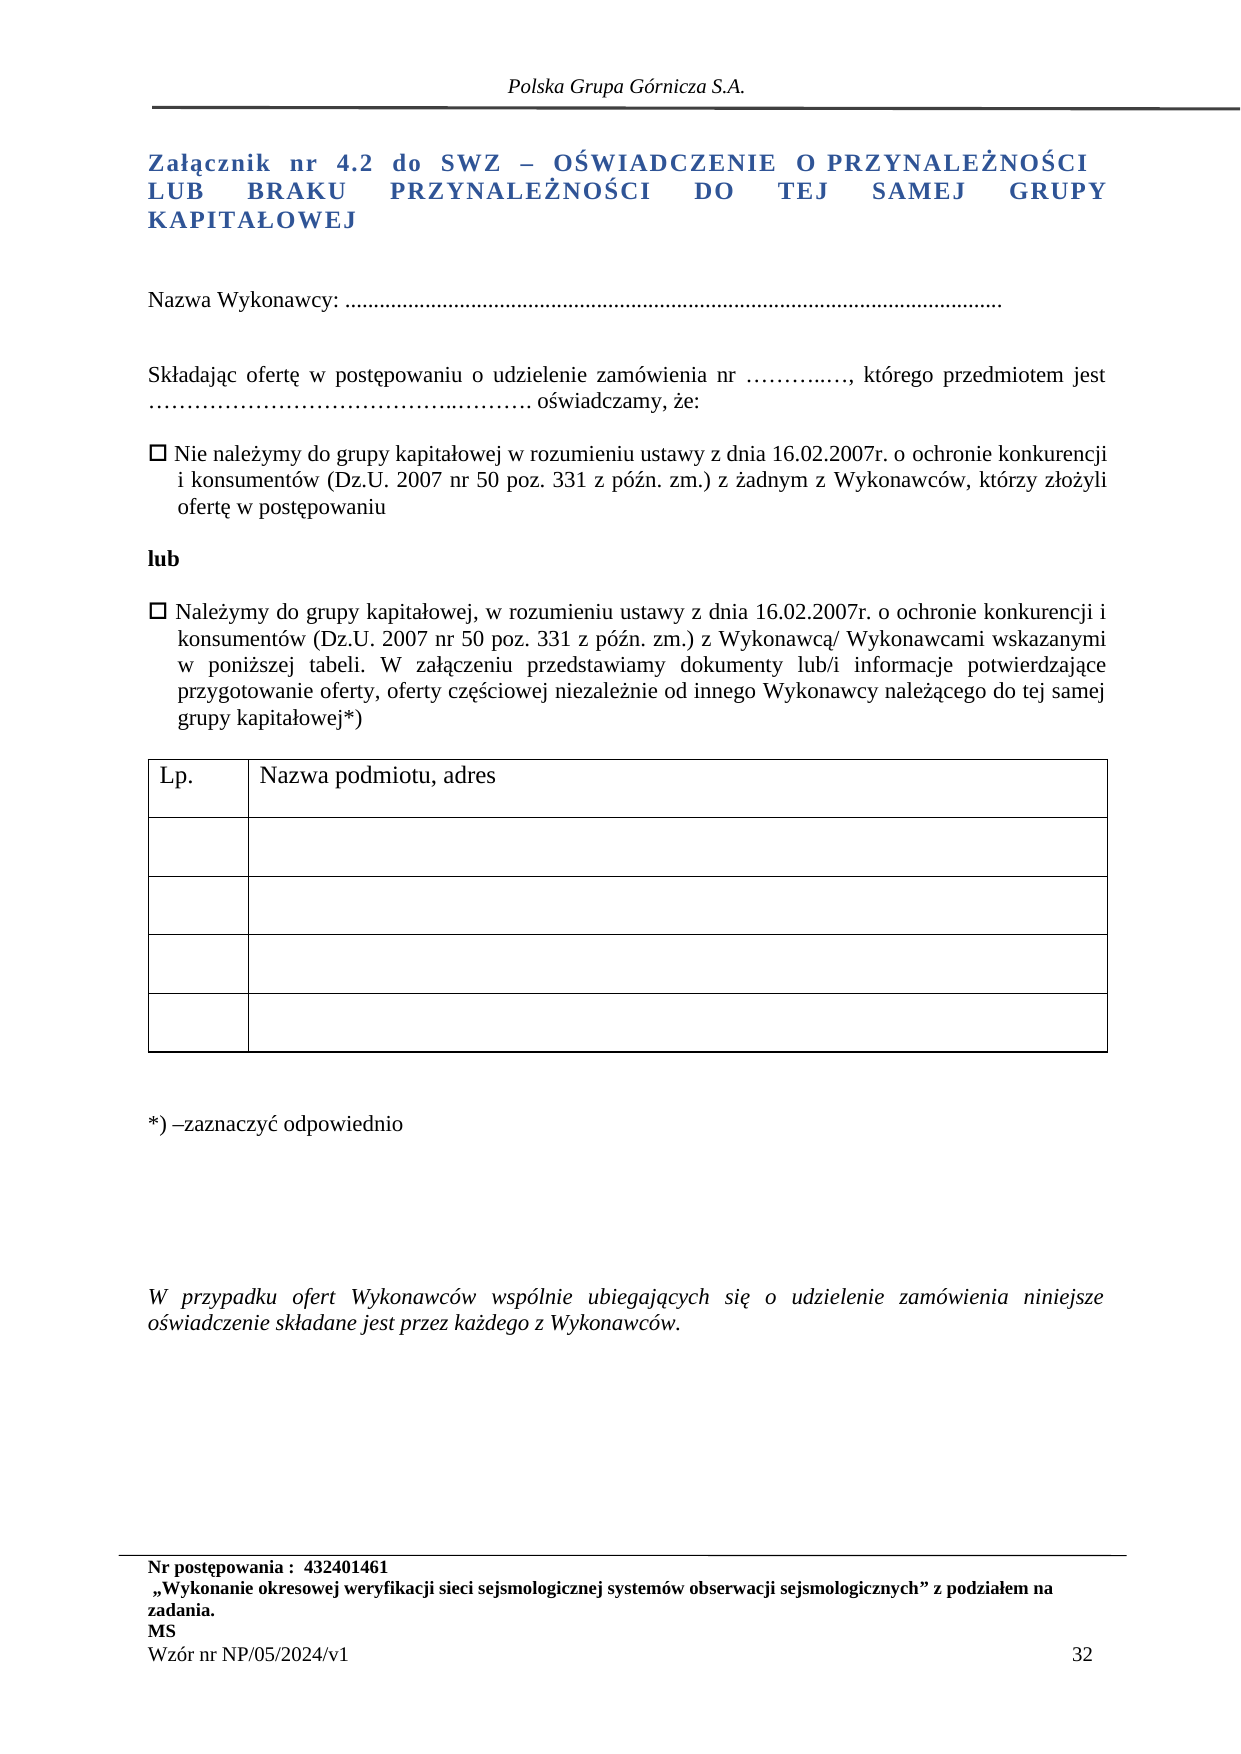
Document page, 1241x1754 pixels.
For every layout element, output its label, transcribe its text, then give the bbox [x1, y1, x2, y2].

table_header Lp. [149, 760, 248, 817]
text Należymy do grupy kapitałowej, w rozumieniu ustawy z dnia 16.02.2007r. o ochronie konkurencji i konsumentów (Dz.U. 2007 nr 50 poz. 331 z późn. zm.) z Wykonawcą/ Wykonawcami wskazanymi w poniższej tabeli. W załączeniu przedstawiamy dokumenty lub/i informacje potwierdzające przygotowanie oferty, oferty częściowej niezależnie od innego Wykonawcy należącego do tej samej grupy kapitałowej*) [148, 598, 1107, 730]
table_cell [249, 994, 1107, 1051]
text *) –zaznaczyć odpowiednio [148, 1110, 1107, 1136]
text Nazwa Wykonawcy: ................................................................................................................... [148, 287, 1107, 313]
text Nie należymy do grupy kapitałowej w rozumieniu ustawy z dnia 16.02.2007r. o ochronie konkurencji i konsumentów (Dz.U. 2007 nr 50 poz. 331 z późn. zm.) z żadnym z Wykonawców, którzy złożyli ofertę w postępowaniu [148, 440, 1107, 519]
table_cell [149, 877, 248, 934]
text Załącznik nr 4.2 do SWZ – OŚWIADCZENIE O PRZYNALEŻNOŚCI LUB BRAKU PRZYNALEŻNOŚCI DO TEJ SAMEJ GRUPY KAPITAŁOWEJ [148, 148, 1107, 234]
table_cell [149, 994, 248, 1051]
table_cell [249, 877, 1107, 934]
text Składając ofertę w postępowaniu o udzielenie zamówienia nr ………..…, którego przedmiotem jest …………………………………..………. oświadczamy, że: [148, 361, 1107, 414]
table_cell [249, 818, 1107, 876]
table_cell [149, 818, 248, 876]
text W przypadku ofert Wykonawców wspólnie ubiegających się o udzielenie zamówienia niniejsze oświadczenie składane jest przez każdego z Wykonawców. [148, 1283, 1107, 1336]
table_cell [149, 935, 248, 993]
table_header Nazwa podmiotu, adres [249, 760, 1107, 817]
text lub [148, 546, 1107, 572]
table_cell [249, 935, 1107, 993]
